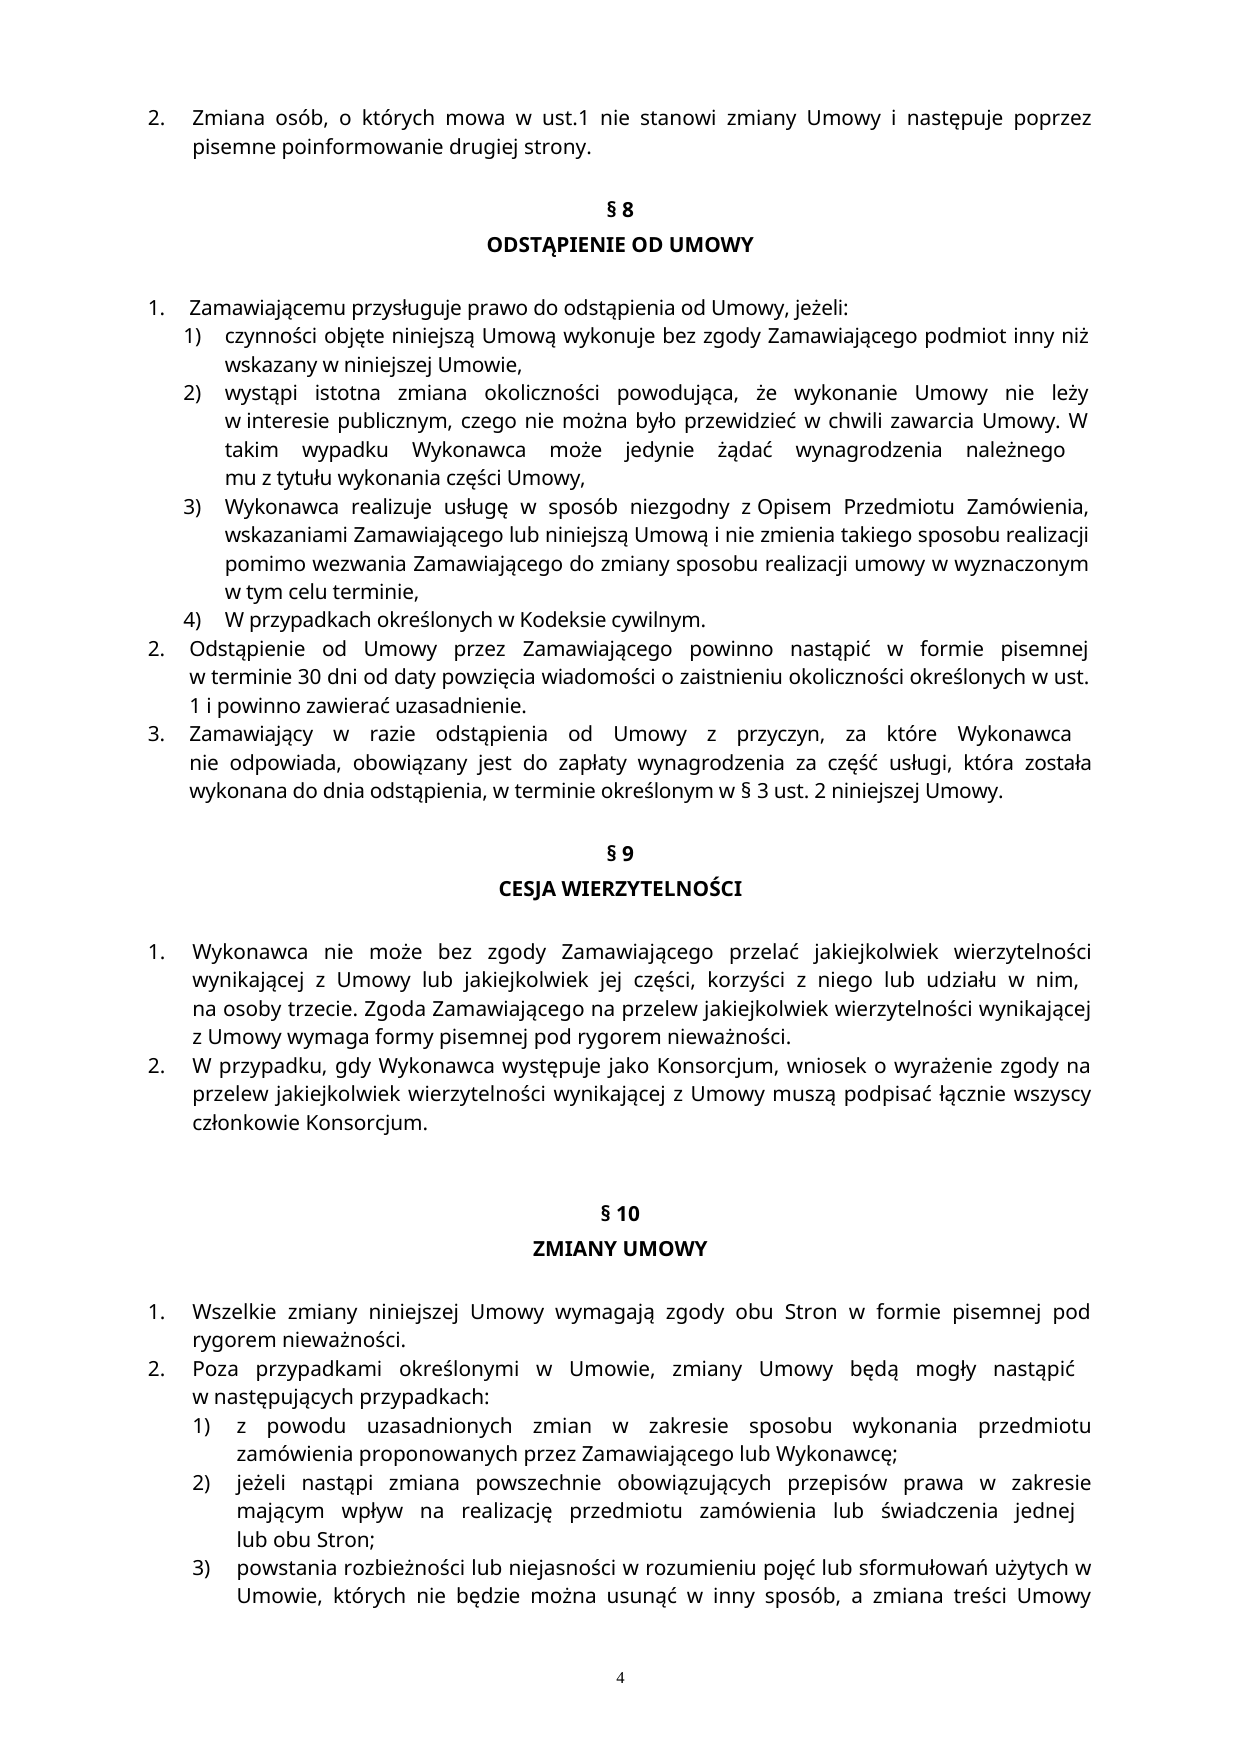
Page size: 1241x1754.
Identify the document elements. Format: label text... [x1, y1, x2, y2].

list Odstąpienie od Umowy przez Zamawiającego powinno nastąpić w formie pisemnej w terminie 30 dni od daty powzięcia wiadomości o zaistnieniu okoliczności określonych w ust. 1 i powinno zawierać uzasadnienie. [148, 634, 1089, 719]
list jeżeli nastąpi zmiana powszechnie obowiązujących przepisów prawa w zakresie mającym wpływ na realizację przedmiotu zamówienia lub świadczenia jednej lub obu Stron; [192, 1468, 1092, 1553]
text § 8 [148, 195, 1092, 223]
list wystąpi istotna zmiana okoliczności powodująca, że wykonanie Umowy nie leży w interesie publicznym, czego nie można było przewidzieć w chwili zawarcia Umowy. W takim wypadku Wykonawca może jedynie żądać wynagrodzenia należnego mu z tytułu wykonania części Umowy, [183, 378, 1089, 492]
list Wykonawca nie może bez zgody Zamawiającego przelać jakiejkolwiek wierzytelności wynikającej z Umowy lub jakiejkolwiek jej części, korzyści z niego lub udziału w nim, na osoby trzecie. Zgoda Zamawiającego na przelew jakiejkolwiek wierzytelności wynikającej z Umowy wymaga formy pisemnej pod rygorem nieważności. [148, 937, 1092, 1051]
text § 10 [148, 1199, 1092, 1228]
list czynności objęte niniejszą Umową wykonuje bez zgody Zamawiającego podmiot inny niż wskazany w niniejszej Umowie, [183, 321, 1089, 378]
list Zamawiającemu przysługuje prawo do odstąpienia od Umowy, jeżeli: [148, 293, 1089, 321]
text ZMIANY UMOWY [148, 1234, 1092, 1262]
list Zmiana osób, o których mowa w ust.1 nie stanowi zmiany Umowy i następuje poprzez pisemne poinformowanie drugiej strony. [148, 103, 1092, 160]
list W przypadkach określonych w Kodeksie cywilnym. [183, 606, 1089, 634]
list Wszelkie zmiany niniejszej Umowy wymagają zgody obu Stron w formie pisemnej pod rygorem nieważności. [148, 1297, 1092, 1354]
list z powodu uzasadnionych zmian w zakresie sposobu wykonania przedmiotu zamówienia proponowanych przez Zamawiającego lub Wykonawcę; [192, 1411, 1092, 1468]
list Zamawiający w razie odstąpienia od Umowy z przyczyn, za które Wykonawca nie odpowiada, obowiązany jest do zapłaty wynagrodzenia za część usługi, która została wykonana do dnia odstąpienia, w terminie określonym w § 3 ust. 2 niniejszej Umowy. [148, 719, 1092, 805]
list Wykonawca realizuje usługę w sposób niezgodny z Opisem Przedmiotu Zamówienia, wskazaniami Zamawiającego lub niniejszą Umową i nie zmienia takiego sposobu realizacji pomimo wezwania Zamawiającego do zmiany sposobu realizacji umowy w wyznaczonym w tym celu terminie, [183, 492, 1089, 606]
list Poza przypadkami określonymi w Umowie, zmiany Umowy będą mogły nastąpić w następujących przypadkach: [148, 1354, 1092, 1411]
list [192, 1553, 1092, 1610]
text CESJA WIERZYTELNOŚCI [148, 874, 1092, 902]
text § 9 [148, 839, 1092, 868]
text ODSTĄPIENIE OD UMOWY [148, 230, 1092, 258]
list W przypadku, gdy Wykonawca występuje jako Konsorcjum, wniosek o wyrażenie zgody na przelew jakiejkolwiek wierzytelności wynikającej z Umowy muszą podpisać łącznie wszyscy członkowie Konsorcjum. [148, 1051, 1092, 1136]
